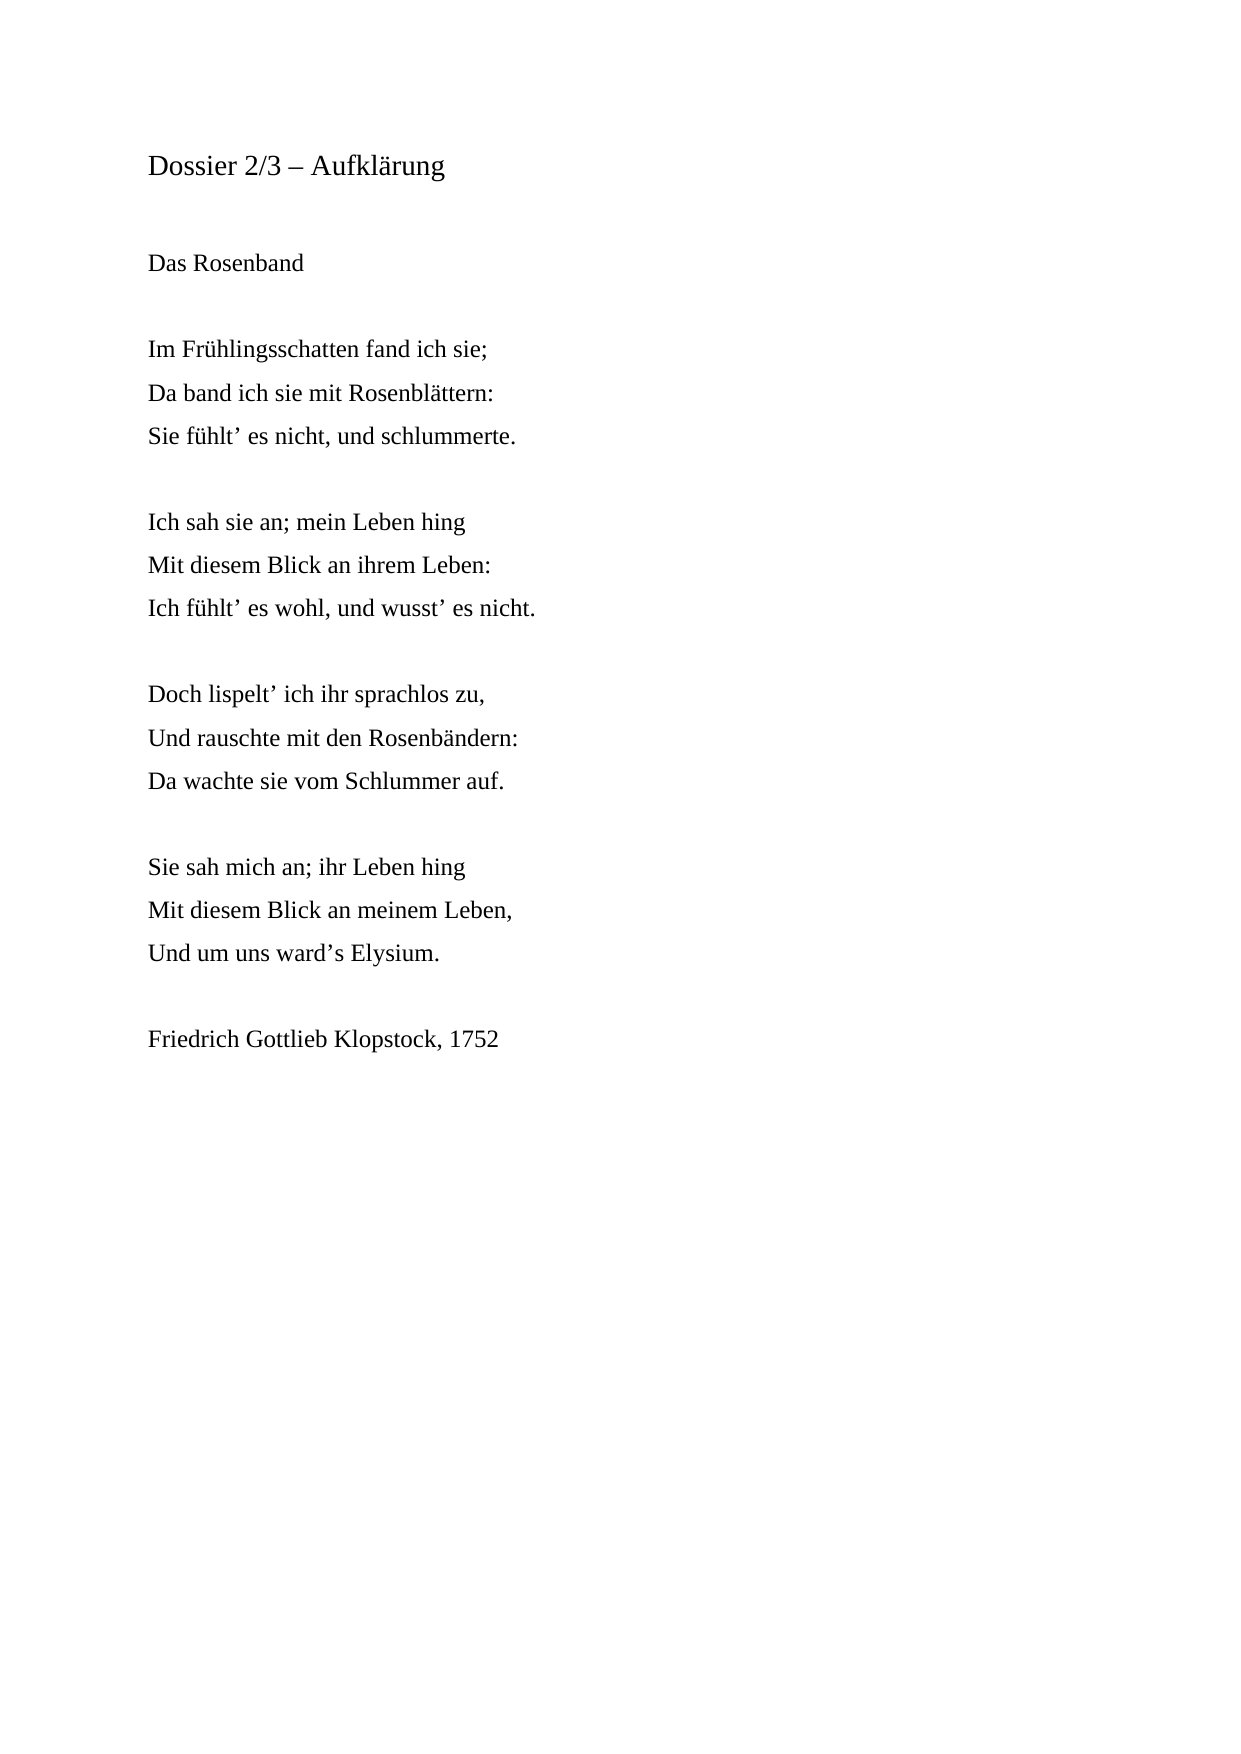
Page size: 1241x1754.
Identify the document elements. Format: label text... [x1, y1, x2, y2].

text Ich sah sie an; mein Leben hing [148, 507, 1093, 536]
text Und rauschte mit den Rosenbändern: [148, 723, 1093, 751]
text Da band ich sie mit Rosenblättern: [148, 378, 1093, 406]
text Im Frühlingsschatten fand ich sie; [148, 334, 1093, 363]
text Mit diesem Blick an ihrem Leben: [148, 550, 1093, 579]
text Dossier 2/3 – Aufklärung [148, 148, 1093, 181]
text Und um uns ward’s Elysium. [148, 938, 1093, 967]
text Das Rosenband [148, 248, 1093, 277]
text Doch lispelt’ ich ihr sprachlos zu, [148, 679, 1093, 708]
text Ich fühlt’ es wohl, und wusst’ es nicht. [148, 593, 1093, 622]
text Mit diesem Blick an meinem Leben, [148, 895, 1093, 924]
text Sie sah mich an; ihr Leben hing [148, 852, 1093, 881]
text Da wachte sie vom Schlummer auf. [148, 766, 1093, 794]
text Sie fühlt’ es nicht, und schlummerte. [148, 421, 1093, 449]
text Friedrich Gottlieb Klopstock, 1752 [148, 1024, 1093, 1053]
